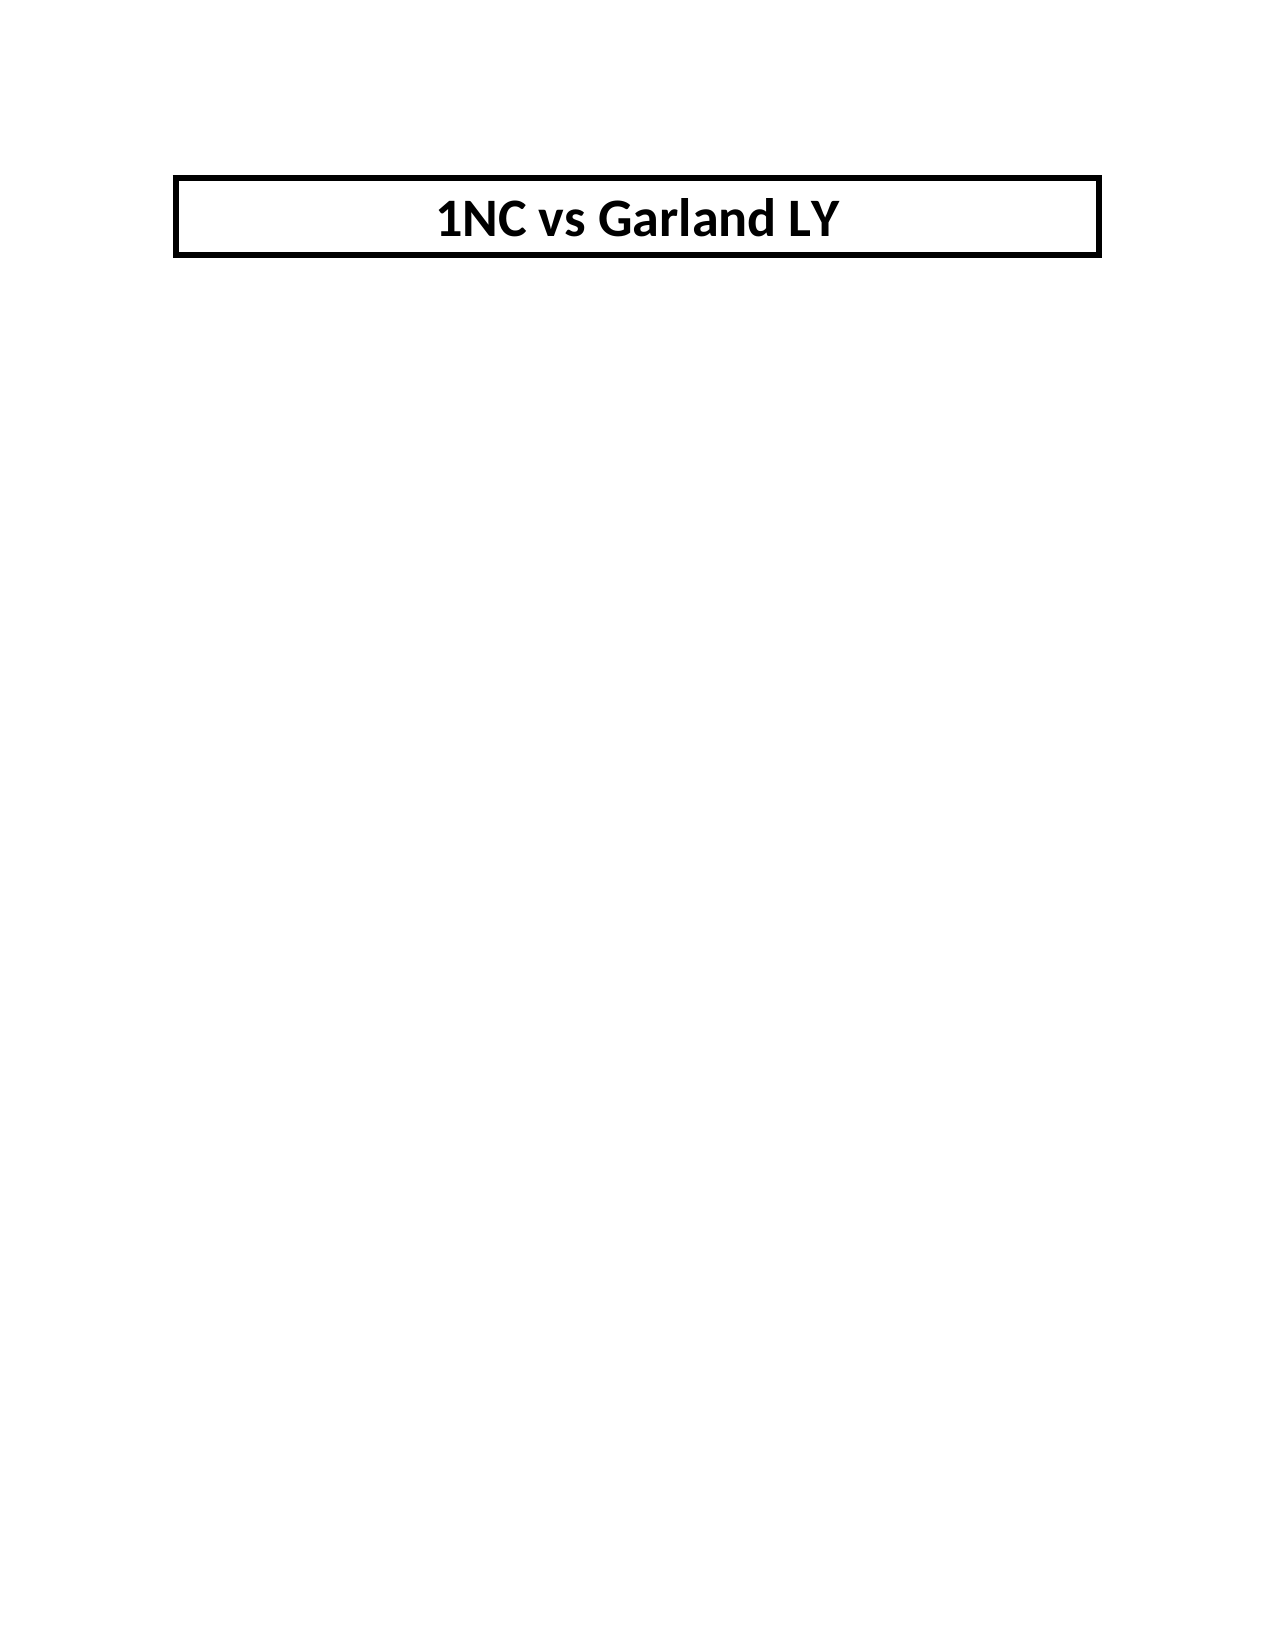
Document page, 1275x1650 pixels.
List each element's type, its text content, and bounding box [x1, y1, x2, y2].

subtitle 1NC vs Garland LY [179, 181, 1096, 252]
